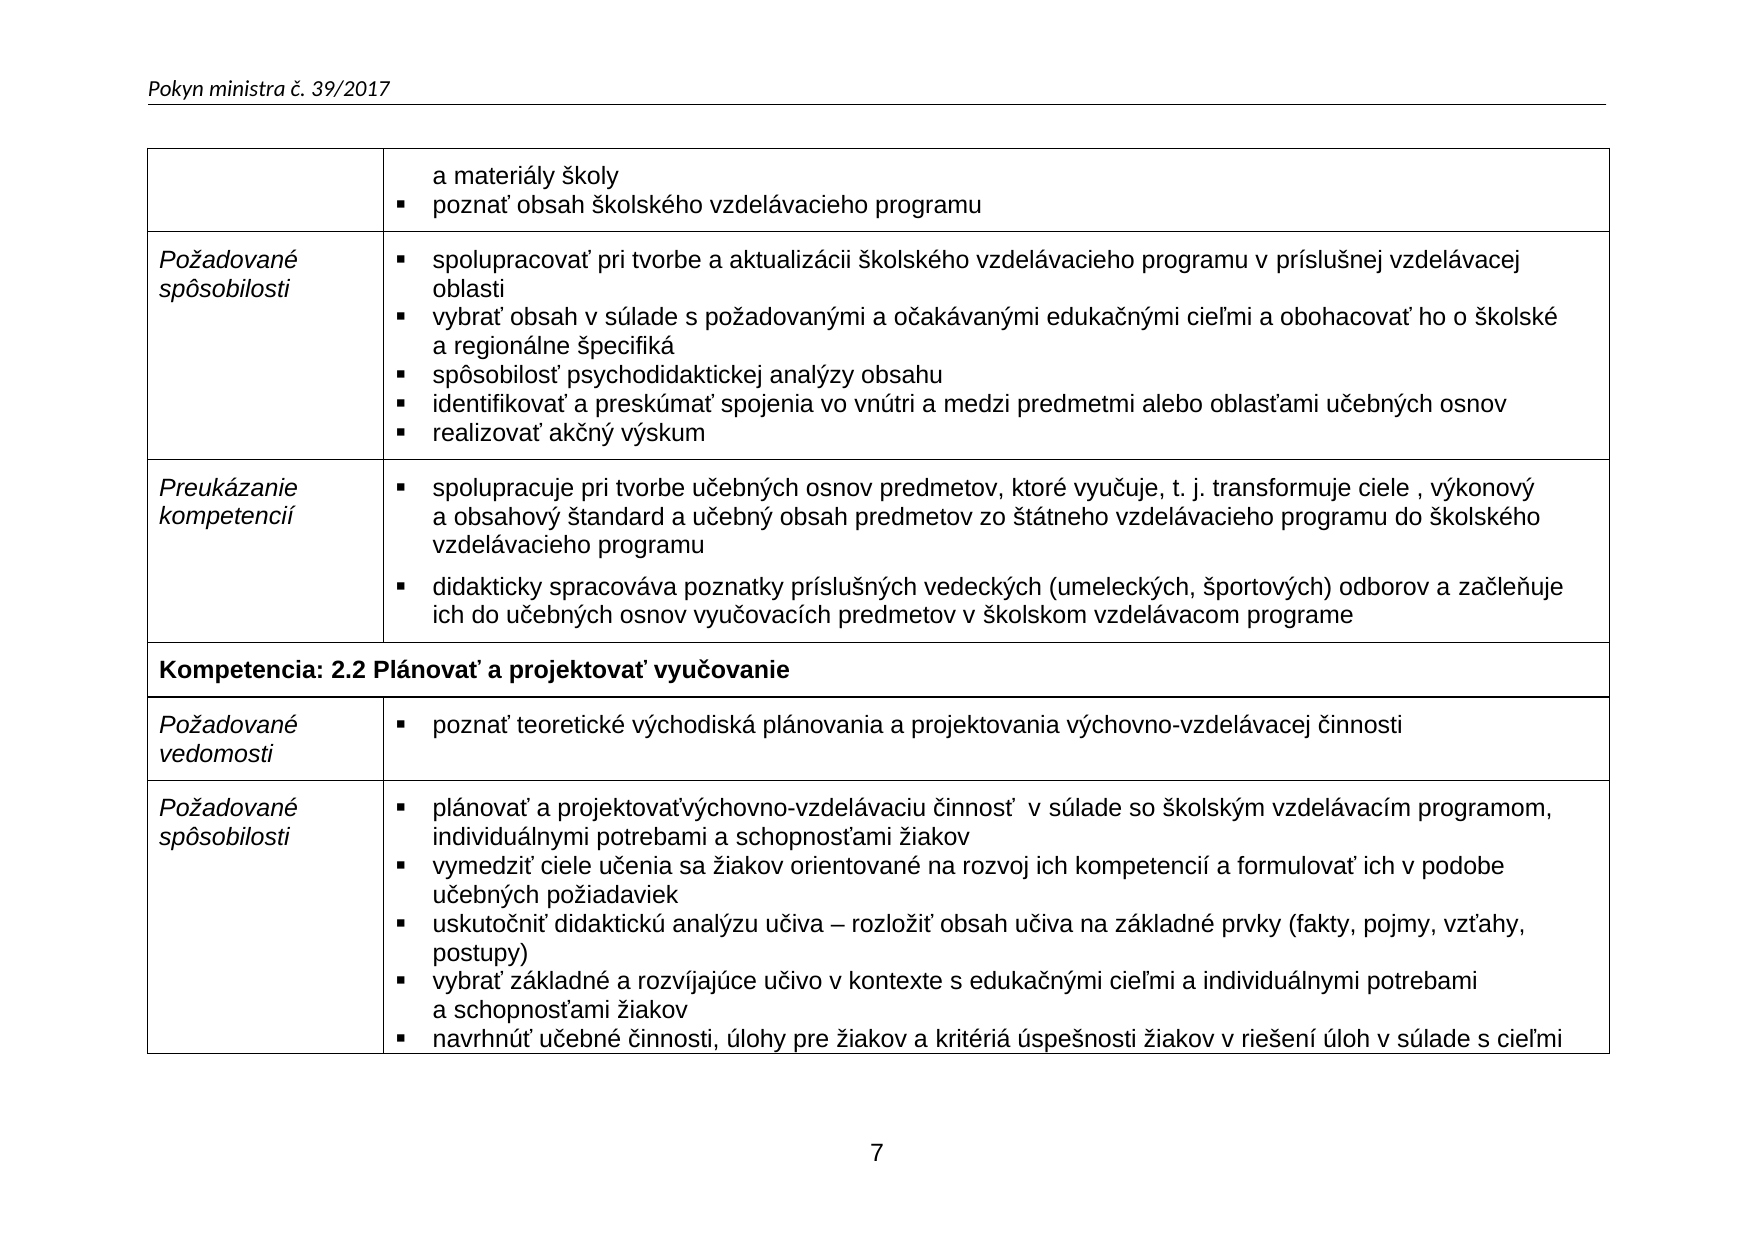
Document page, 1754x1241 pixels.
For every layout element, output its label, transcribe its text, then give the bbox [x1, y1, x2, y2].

table_cell Kompetencia: 2.2 Plánovať a projektovať vyučovanie [148, 643, 1609, 696]
table_cell Požadované spôsobilosti [148, 232, 383, 459]
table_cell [384, 149, 1609, 231]
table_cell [148, 781, 383, 1053]
table_cell spolupracuje pri tvorbe učebných osnov predmetov, ktoré vyučuje, t. j. transformuje ciele , výkonový a obsahový štandard a učebný obsah predmetov zo štátneho vzdelávacieho programu do školského vzdelávacieho programu didakticky spracováva poznatky príslušných vedeckých (umeleckých, športových) odborov a začleňuje ich do učebných osnov vyučovacích predmetov v školskom vzdelávacom programe [384, 460, 1609, 642]
table_cell Preukázanie kompetencií [148, 460, 383, 642]
table_cell Požadované vedomosti [148, 698, 383, 780]
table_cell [148, 149, 383, 231]
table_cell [384, 781, 1609, 1053]
table_cell spolupracovať pri tvorbe a aktualizácii školského vzdelávacieho programu v príslušnej vzdelávacej oblasti vybrať obsah v súlade s požadovanými a očakávanými edukačnými cieľmi a obohacovať ho o školské a regionálne špecifiká spôsobilosť psychodidaktickej analýzy obsahu identifikovať a preskúmať spojenia vo vnútri a medzi predmetmi alebo oblasťami učebných osnov realizovať akčný výskum [384, 232, 1609, 459]
table_cell poznať teoretické východiská plánovania a projektovania výchovno-vzdelávacej činnosti [384, 698, 1609, 780]
